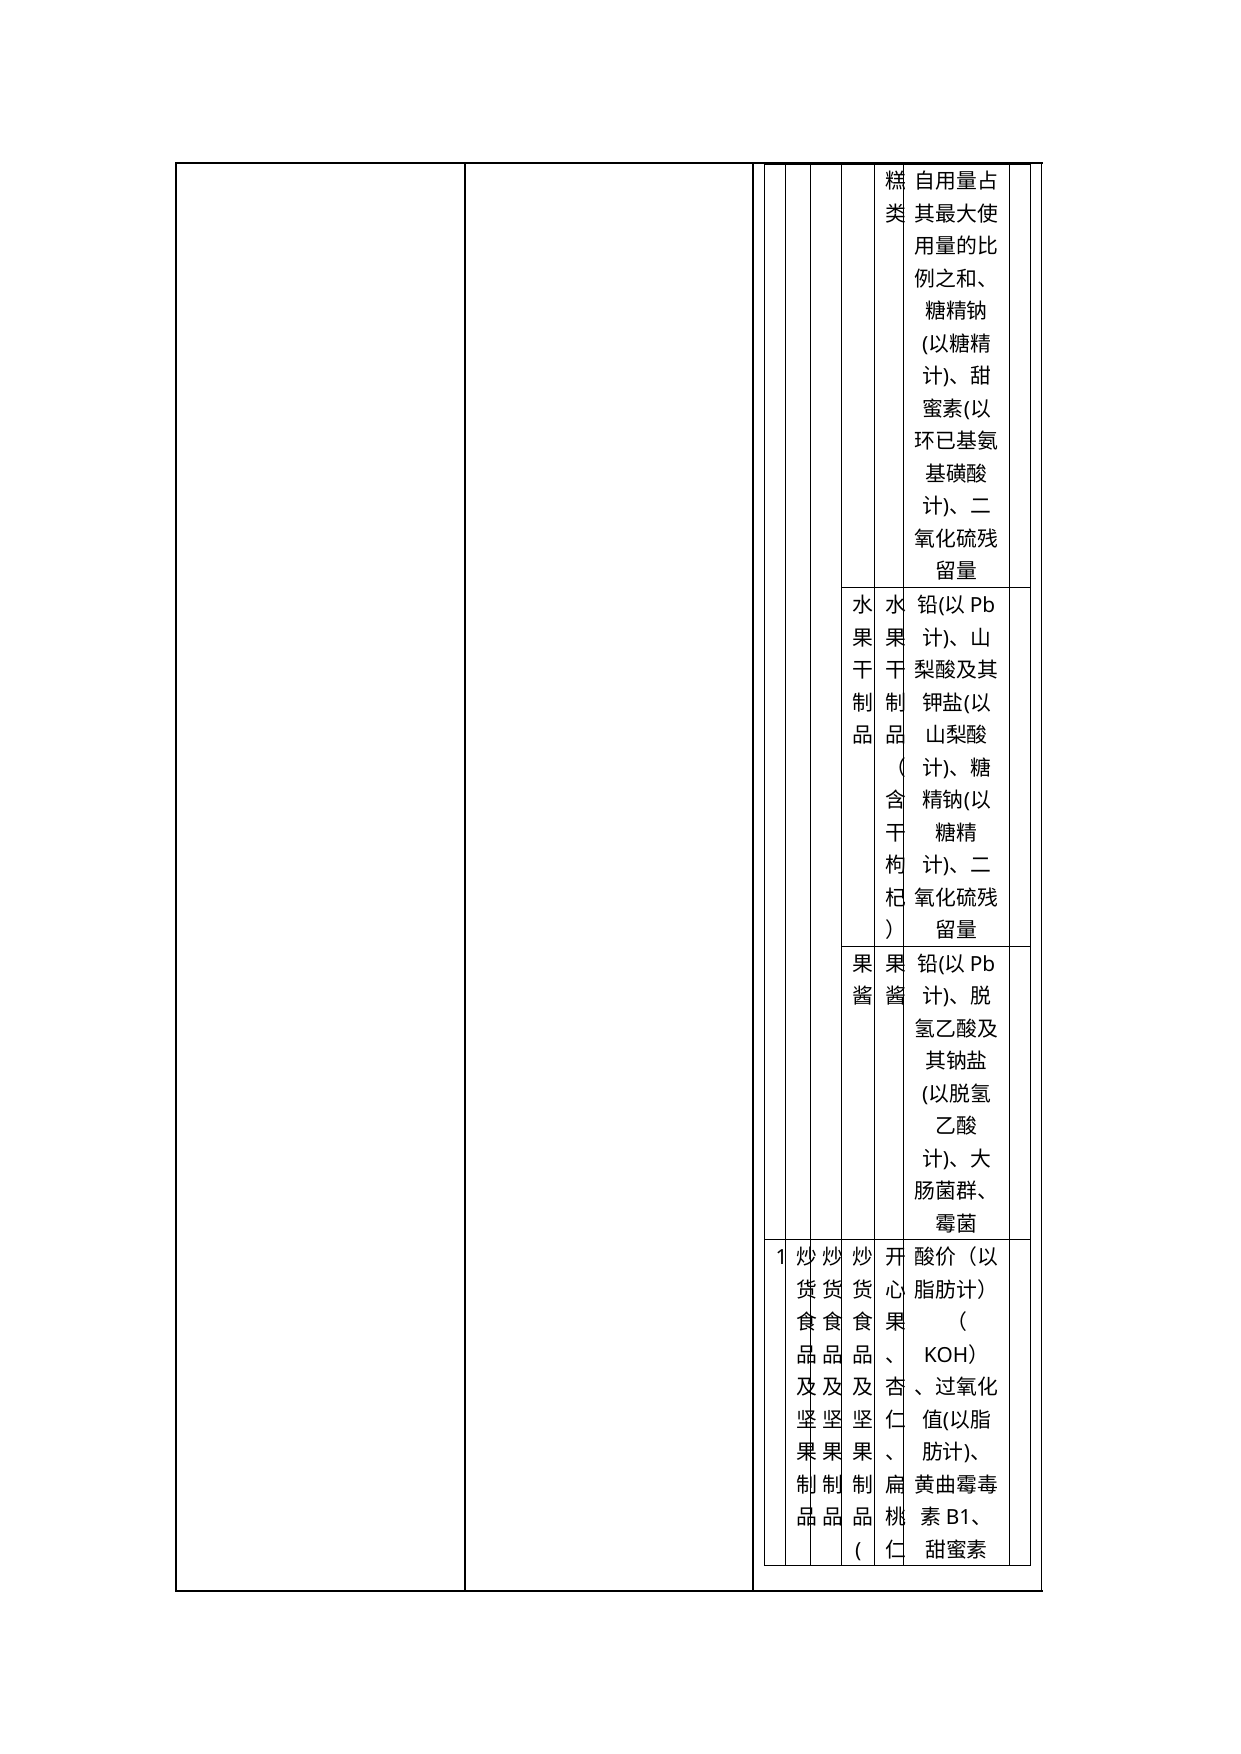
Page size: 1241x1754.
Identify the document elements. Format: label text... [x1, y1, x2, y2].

table_cell 1 [177, 164, 464, 1590]
table_cell [466, 164, 752, 1590]
